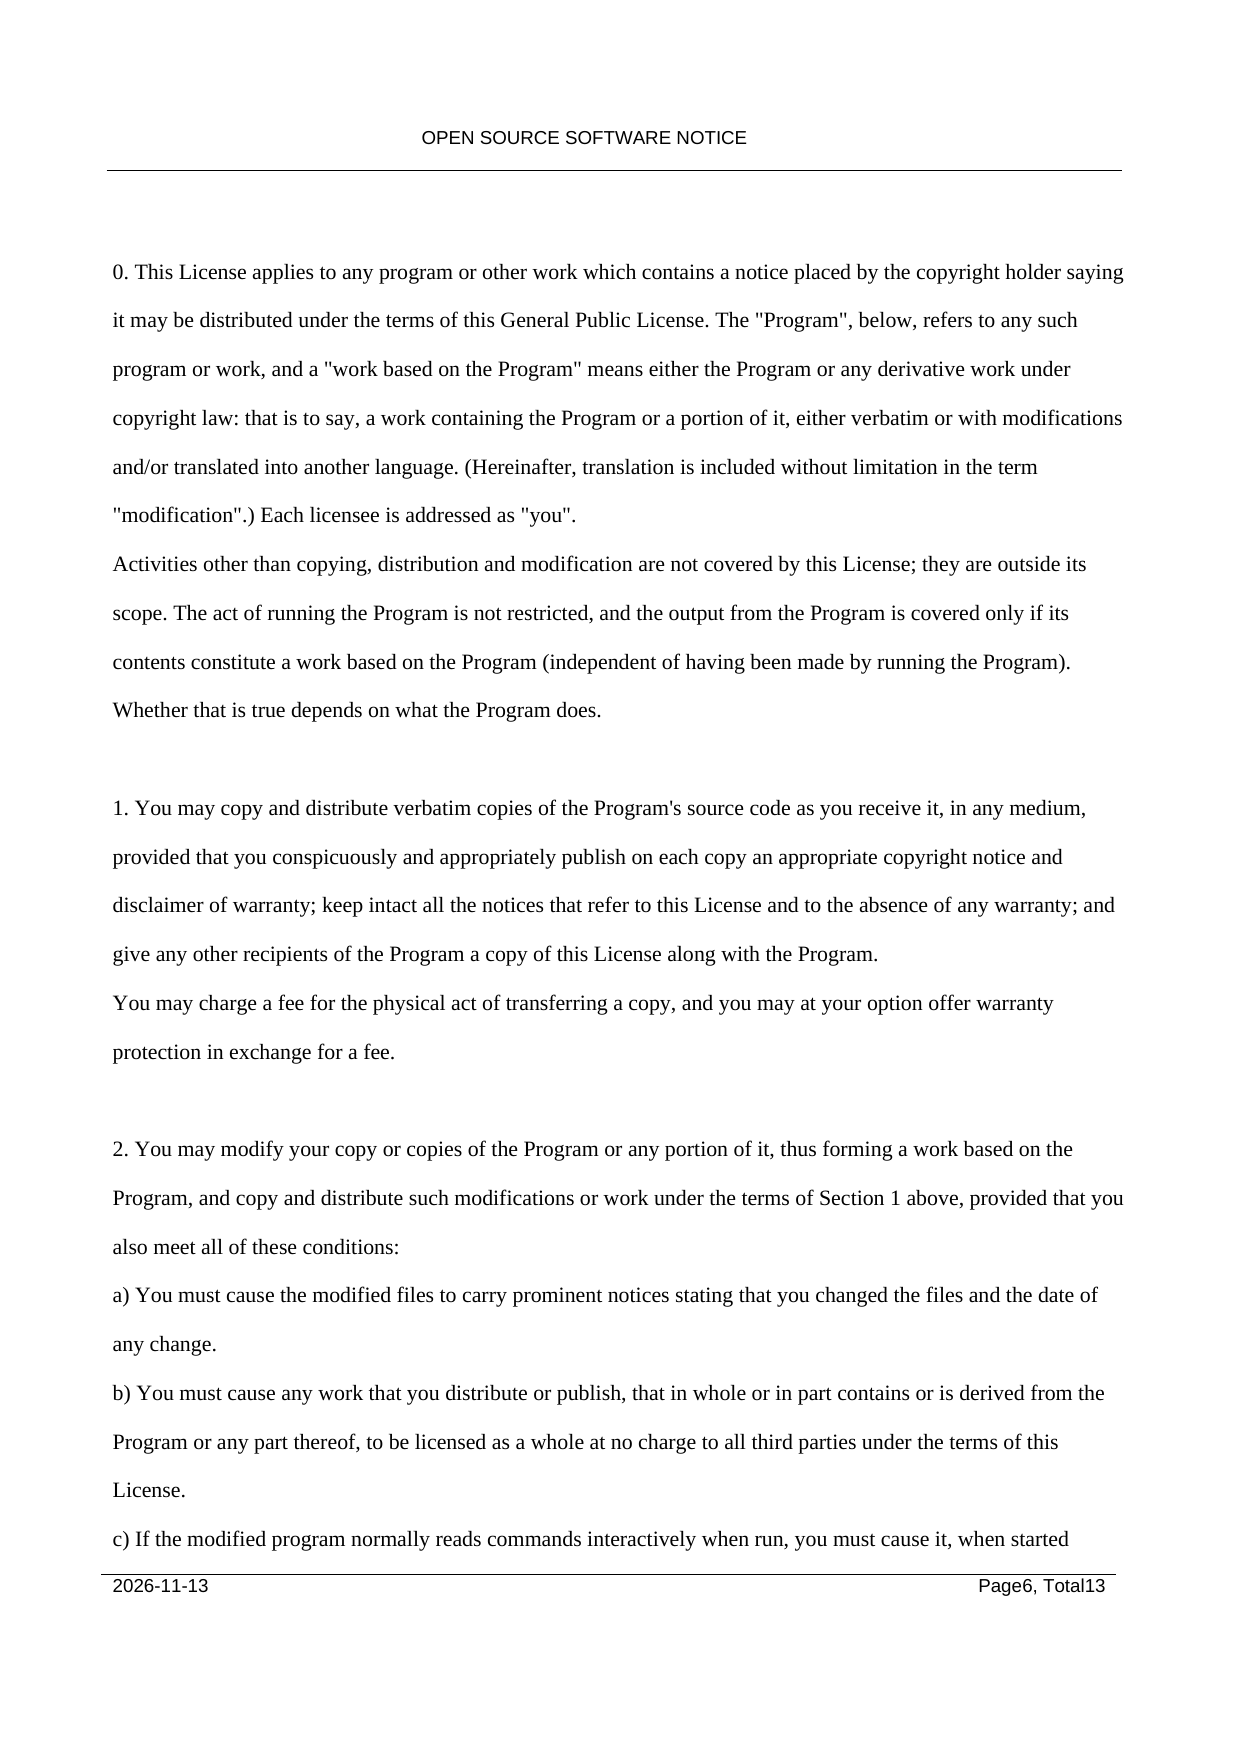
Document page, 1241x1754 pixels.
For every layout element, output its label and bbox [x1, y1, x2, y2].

text [112, 206, 1128, 1555]
